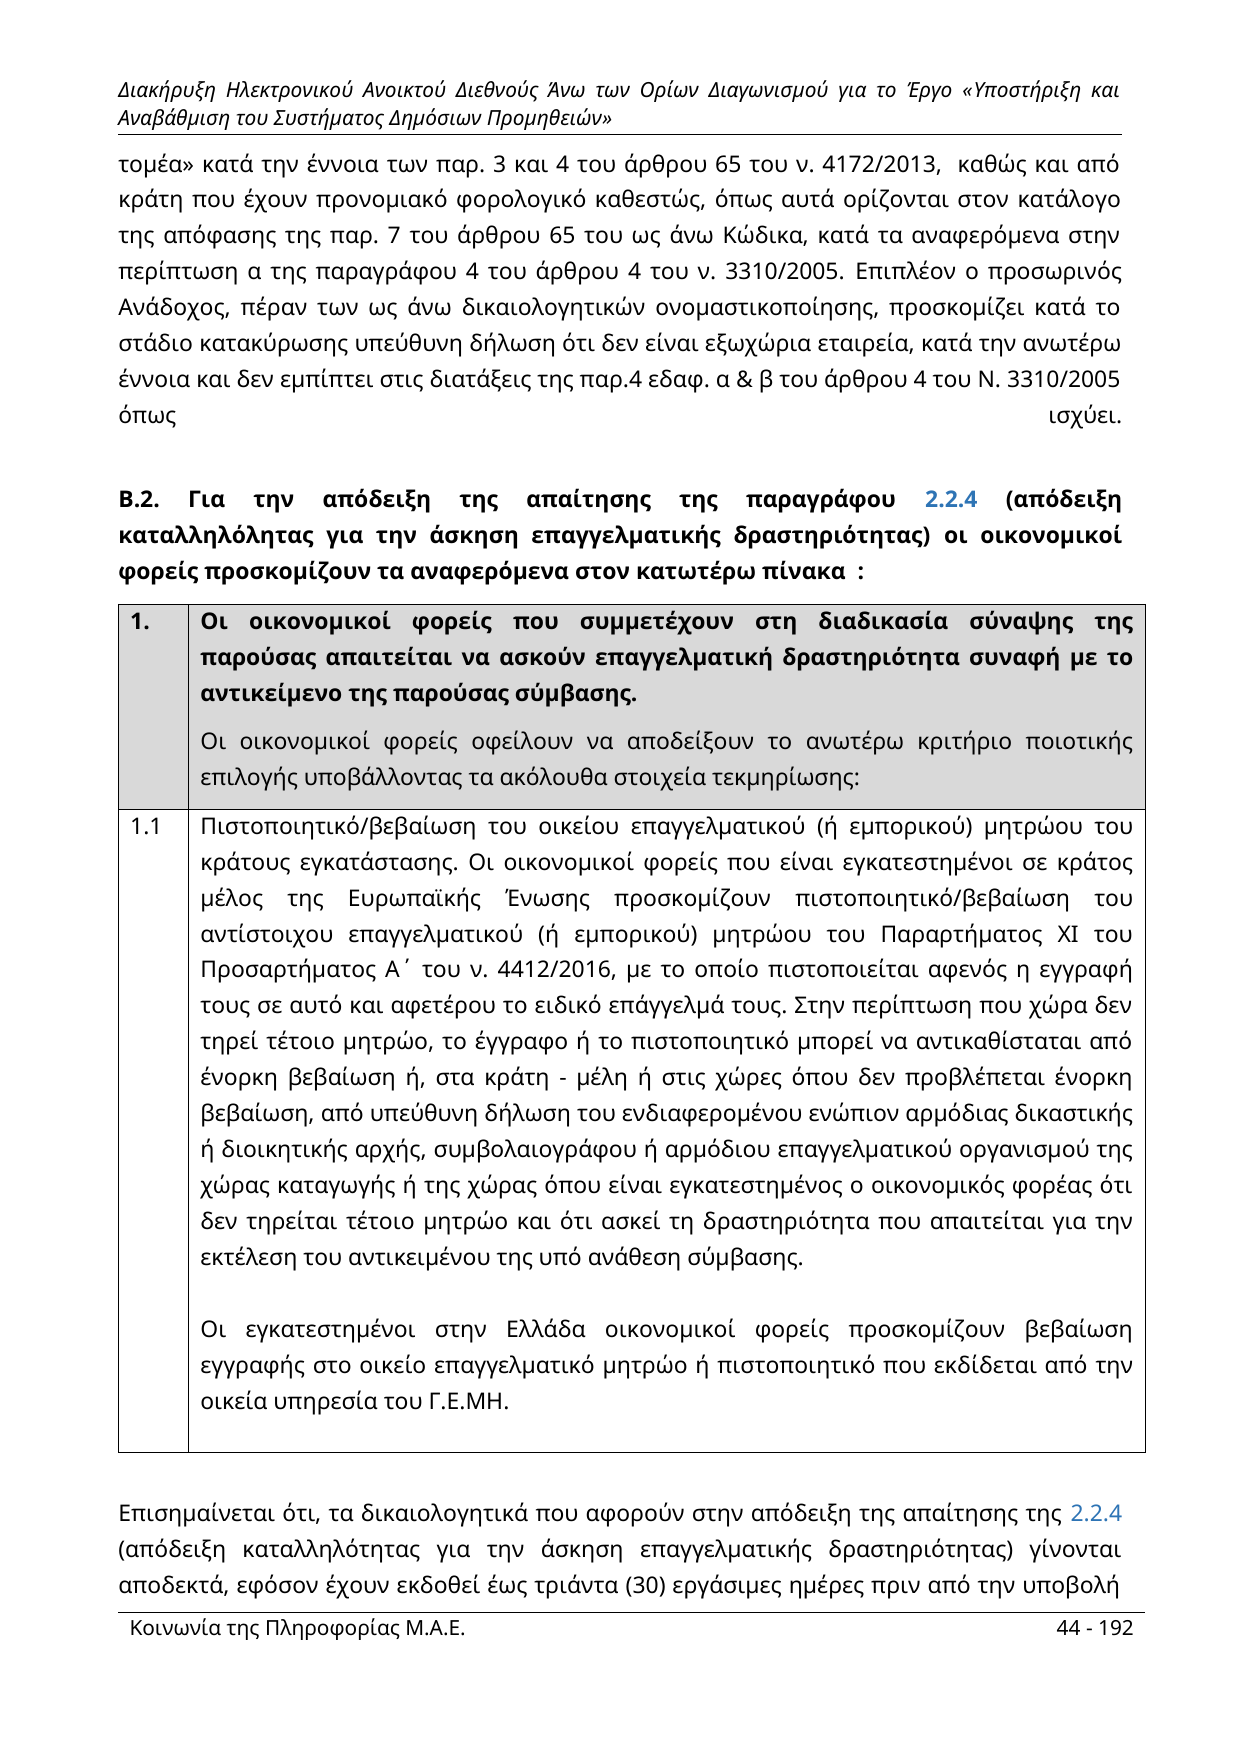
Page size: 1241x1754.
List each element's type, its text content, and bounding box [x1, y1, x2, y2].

table_cell Πιστοποιητικό/βεβαίωση του οικείου επαγγελματικού (ή εμπορικού) μητρώου του κράτους εγκατάστασης. Οι οικονομικοί φορείς που είναι εγκατεστημένοι σε κράτος μέλος της Ευρωπαϊκής Ένωσης προσκομίζουν πιστοποιητικό/βεβαίωση του αντίστοιχου επαγγελματικού (ή εμπορικού) μητρώου του Παραρτήματος XI του Προσαρτήματος Α΄ του ν. 4412/2016, με το οποίο πιστοποιείται αφενός η εγγραφή τους σε αυτό και αφετέρου το ειδικό επάγγελμά τους. Στην περίπτωση που χώρα δεν τηρεί τέτοιο μητρώο, το έγγραφο ή το πιστοποιητικό μπορεί να αντικαθίσταται από ένορκη βεβαίωση ή, στα κράτη - μέλη ή στις χώρες όπου δεν προβλέπεται ένορκη βεβαίωση, από υπεύθυνη δήλωση του ενδιαφερομένου ενώπιον αρμόδιας δικαστικής ή διοικητικής αρχής, συμβολαιογράφου ή αρμόδιου επαγγελματικού οργανισμού της χώρας καταγωγής ή της χώρας όπου είναι εγκατεστημένος ο οικονομικός φορέας ότι δεν τηρείται τέτοιο μητρώο και ότι ασκεί τη δραστηριότητα που απαιτείται για την εκτέλεση του αντικειμένου της υπό ανάθεση σύμβασης. Οι εγκατεστημένοι στην Ελλάδα οικονομικοί φορείς προσκομίζουν βεβαίωση εγγραφής στο οικείο επαγγελματικό μητρώο ή πιστοποιητικό που εκδίδεται από την οικεία υπηρεσία του Γ.Ε.ΜΗ. [189, 810, 1145, 1452]
table_header Οι οικονομικοί φορείς που συμμετέχουν στη διαδικασία σύναψης της παρούσας απαιτείται να ασκούν επαγγελματική δραστηριότητα συναφή με το αντικείμενο της παρούσας σύμβασης. Οι οικονομικοί φορείς οφείλουν να αποδείξουν το ανωτέρω κριτήριο ποιοτικής επιλογής υποβάλλοντας τα ακόλουθα στοιχεία τεκμηρίωσης: [189, 605, 1145, 809]
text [118, 1497, 1122, 1600]
table_cell 1.1 [119, 810, 188, 1452]
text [118, 147, 1122, 466]
table_header 1. [119, 605, 188, 809]
text B.2. Για την απόδειξη της απαίτησης της παραγράφου 2.2.4 (απόδειξη καταλληλόλητας για την άσκηση επαγγελματικής δραστηριότητας) οι οικονομικοί φορείς προσκομίζουν τα αναφερόμενα στον κατωτέρω πίνακα : [118, 483, 1122, 587]
